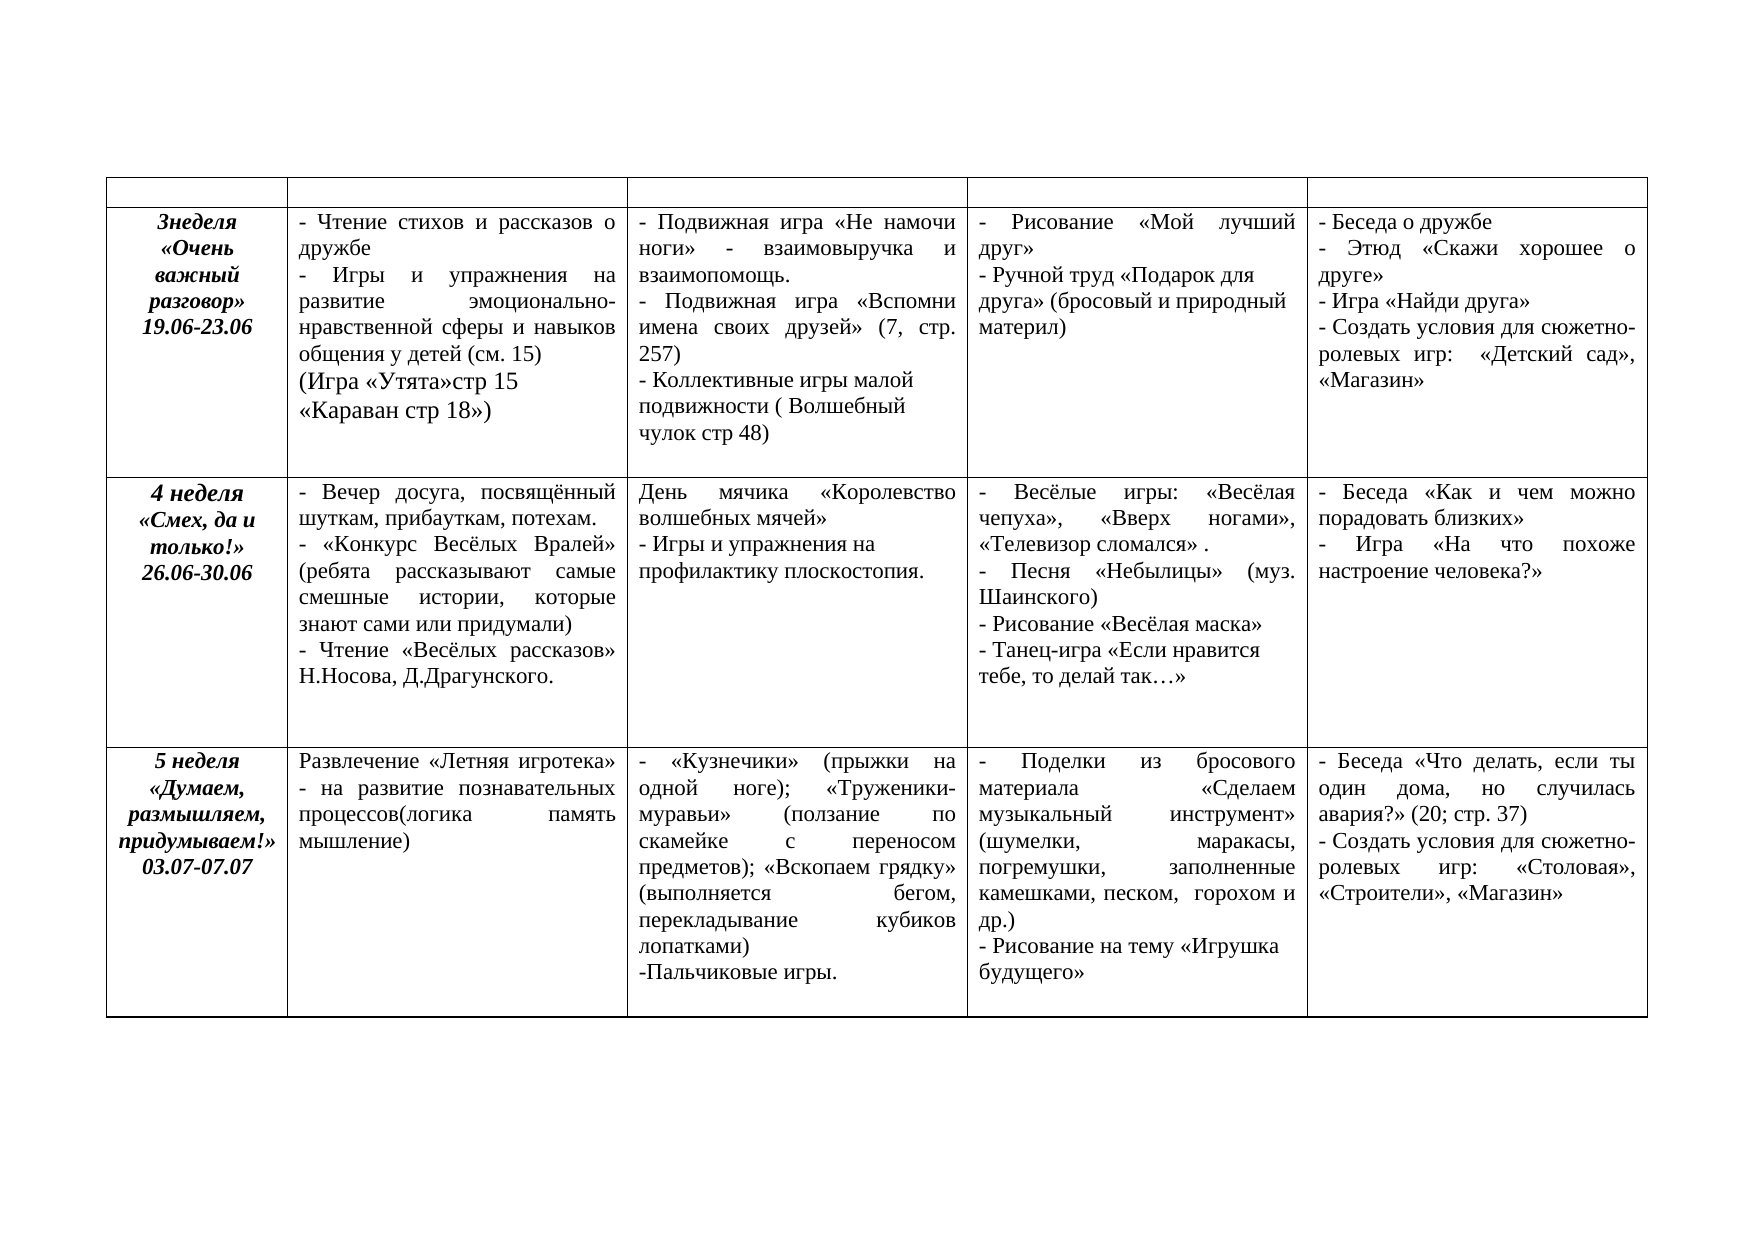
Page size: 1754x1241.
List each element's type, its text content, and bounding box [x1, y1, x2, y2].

table_cell - Подвижная игра «Не намочи ноги» - взаимовыручка и взаимопомощь. - Подвижная игра «Вспомни имена своих друзей» (7, стр. 257) - Коллективные игры малой подвижности ( Волшебный чулок стр 48) [628, 208, 967, 477]
table_cell - Беседа о дружбе - Этюд «Скажи хорошее о друге» - Игра «Найди друга» - Создать условия для сюжетно-ролевых игр: «Детский сад», «Магазин» [1308, 208, 1647, 477]
table_cell День мячика «Королевство волшебных мячей» - Игры и упражнения на профилактику плоскостопия. [628, 478, 967, 747]
table_cell - Чтение стихов и рассказов о дружбе - Игры и упражнения на развитие эмоционально-нравственной сферы и навыков общения у детей (см. 15) (Игра «Утята»стр 15 «Караван стр 18») [288, 208, 627, 477]
table_cell - Весёлые игры: «Весёлая чепуха», «Вверх ногами», «Телевизор сломался» . - Песня «Небылицы» (муз. Шаинского) - Рисование «Весёлая маска» - Танец-игра «Если нравится тебе, то делай так…» [968, 478, 1307, 747]
table_cell - Поделки из бросового материала «Сделаем музыкальный инструмент» (шумелки, маракасы, погремушки, заполненные камешками, песком, горохом и др.) - Рисование на тему «Игрушка будущего» [968, 748, 1307, 1016]
table_cell Развлечение «Летняя игротека» - на развитие познавательных процессов(логика память мышление) [288, 748, 627, 1016]
table_cell - Вечер досуга, посвящённый шуткам, прибауткам, потехам. - «Конкурс Весёлых Вралей» (ребята рассказывают самые смешные истории, которые знают сами или придумали) - Чтение «Весёлых рассказов» Н.Носова, Д.Драгунского. [288, 478, 627, 747]
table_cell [628, 178, 967, 207]
table_cell - «Кузнечики» (прыжки на одной ноге); «Труженики-муравьи» (ползание по скамейке с переносом предметов); «Вскопаем грядку» (выполняется бегом, перекладывание кубиков лопатками) -Пальчиковые игры. [628, 748, 967, 1016]
table_cell - Беседа «Как и чем можно порадовать близких» - Игра «На что похоже настроение человека?» [1308, 478, 1647, 747]
table_cell - Рисование «Мой лучший друг» - Ручной труд «Подарок для друга» (бросовый и природный материл) [968, 208, 1307, 477]
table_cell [107, 178, 287, 207]
table_cell 3неделя «Очень важный разговор» 19.06-23.06 [107, 208, 287, 477]
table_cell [288, 178, 627, 207]
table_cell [1308, 178, 1647, 207]
table_cell 4 неделя «Смех, да и только!» 26.06-30.06 [107, 478, 287, 747]
table_cell - Беседа «Что делать, если ты один дома, но случилась авария?» (20; стр. 37) - Создать условия для сюжетно-ролевых игр: «Столовая», «Строители», «Магазин» [1308, 748, 1647, 1016]
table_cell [968, 178, 1307, 207]
table_cell 5 неделя «Думаем, размышляем, придумываем!» 03.07-07.07 [107, 748, 287, 1016]
